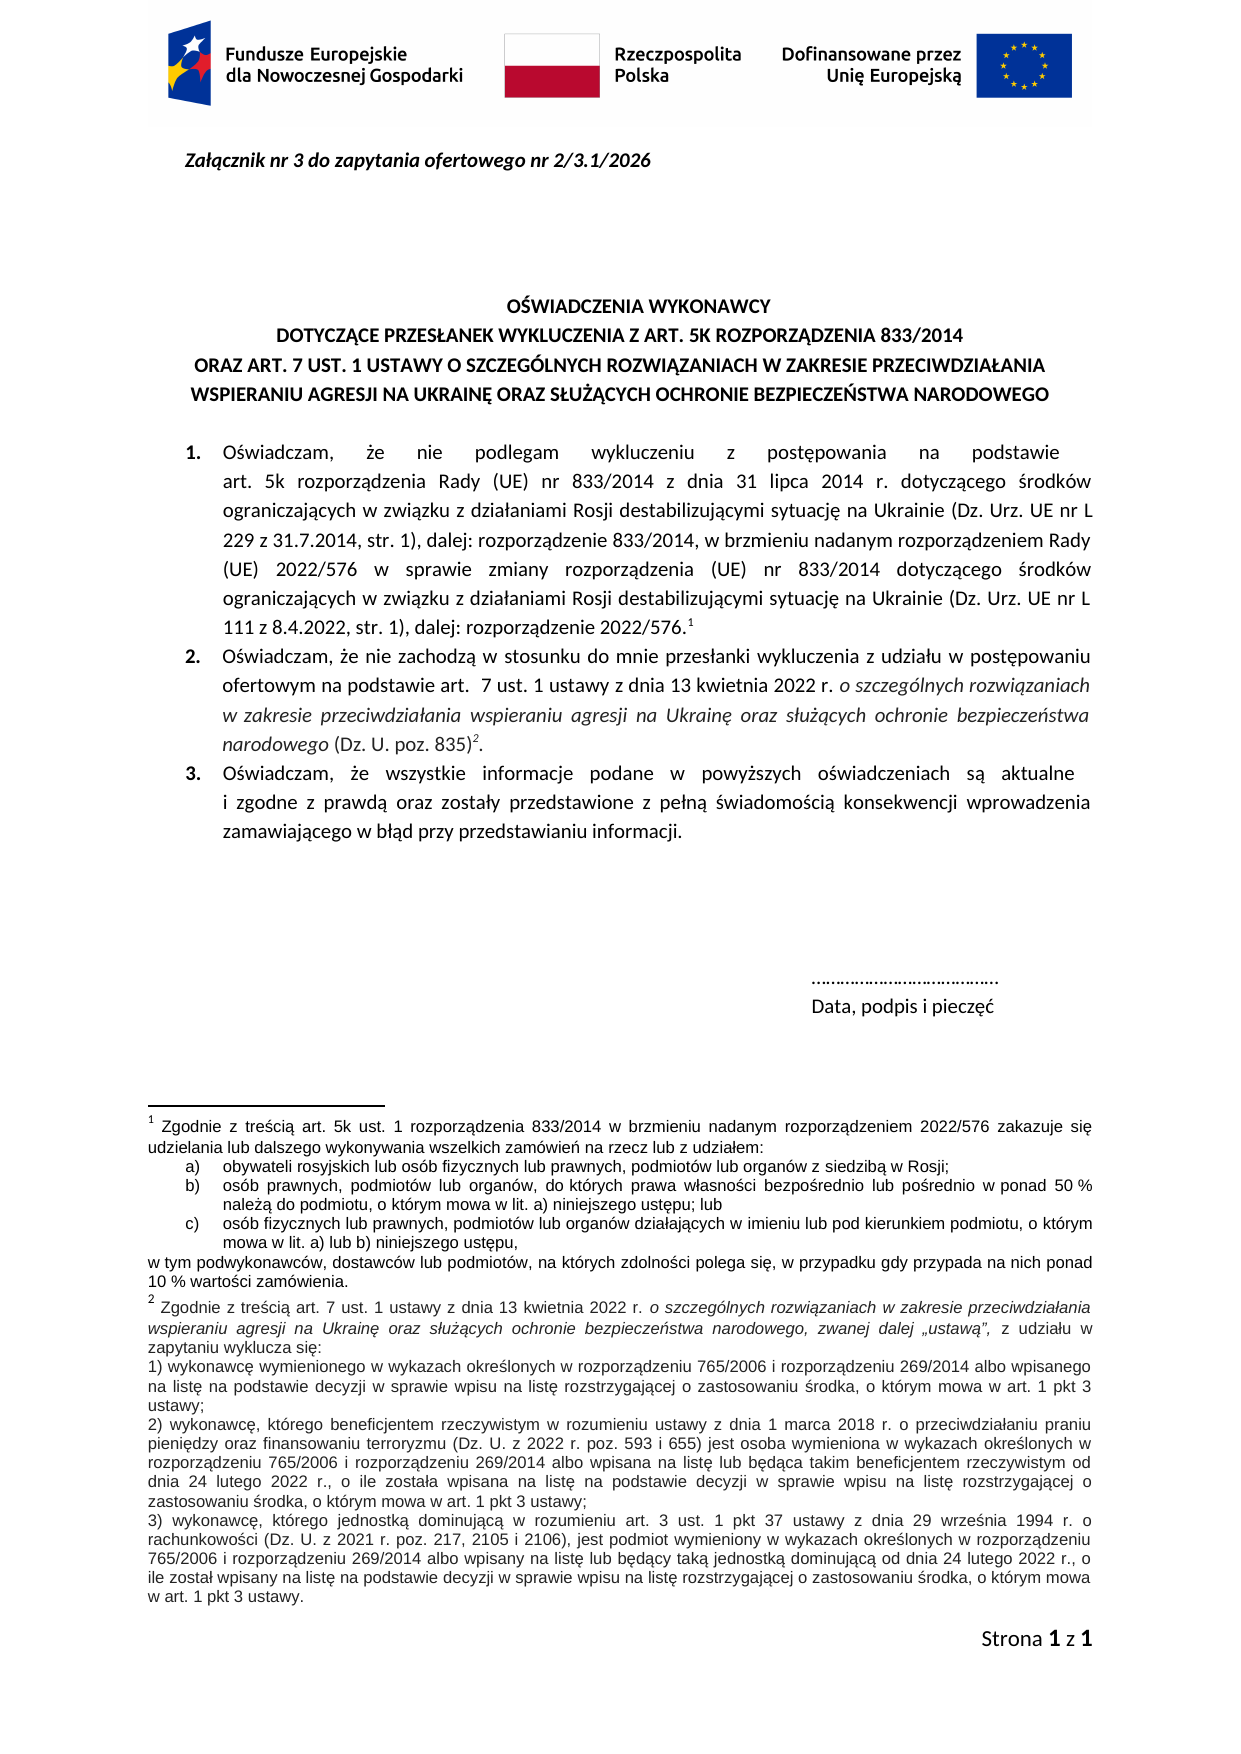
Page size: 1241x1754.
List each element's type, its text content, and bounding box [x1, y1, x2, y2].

text ………………………………… [811, 964, 1093, 990]
text DOTYCZĄCE PRZESŁANEK WYKLUCZENIA Z ART. 5K ROZPORZĄDZENIA 833/2014 [148, 323, 1093, 348]
text ORAZ ART. 7 UST. 1 USTAWY O SZCZEGÓLNYCH ROZWIĄZANIACH W ZAKRESIE PRZECIWDZIAŁANIA WSPIERANIU AGRESJI NA UKRAINĘ ORAZ SŁUŻĄCYCH OCHRONIE BEZPIECZEŃSTWA NARODOWEGO [148, 352, 1093, 406]
text OŚWIADCZENIA WYKONAWCY [185, 293, 1093, 319]
list Oświadczam, że wszystkie informacje podane w powyższych oświadczeniach są aktualne i zgodne z prawdą oraz zostały przedstawione z pełną świadomością konsekwencji wprowadzenia zamawiającego w błąd przy przedstawianiu informacji. [185, 760, 1093, 844]
text Załącznik nr 3 do zapytania ofertowego nr 2/3.1/2026 [185, 148, 1093, 173]
list Oświadczam, że nie zachodzą w stosunku do mnie przesłanki wykluczenia z udziału w postępowaniu ofertowym na podstawie art. 7 ust. 1 ustawy z dnia 13 kwietnia 2022 r. o szczególnych rozwiązaniach w zakresie przeciwdziałania wspieraniu agresji na Ukrainę oraz służących ochronie bezpieczeństwa narodowego (Dz. U. poz. 835). [185, 643, 1093, 756]
text Data, podpis i pieczęć [811, 993, 1093, 1019]
picture [147, 0, 1093, 127]
list Oświadczam, że nie podlegam wykluczeniu z postępowania na podstawie art. 5k rozporządzenia Rady (UE) nr 833/2014 z dnia 31 lipca 2014 r. dotyczącego środków ograniczających w związku z działaniami Rosji destabilizującymi sytuację na Ukrainie (Dz. Urz. UE nr L 229 z 31.7.2014, str. 1), dalej: rozporządzenie 833/2014, w brzmieniu nadanym rozporządzeniem Rady (UE) 2022/576 w sprawie zmiany rozporządzenia (UE) nr 833/2014 dotyczącego środków ograniczających w związku z działaniami Rosji destabilizującymi sytuację na Ukrainie (Dz. Urz. UE nr L 111 z 8.4.2022, str. 1), dalej: rozporządzenie 2022/576. [185, 439, 1093, 640]
